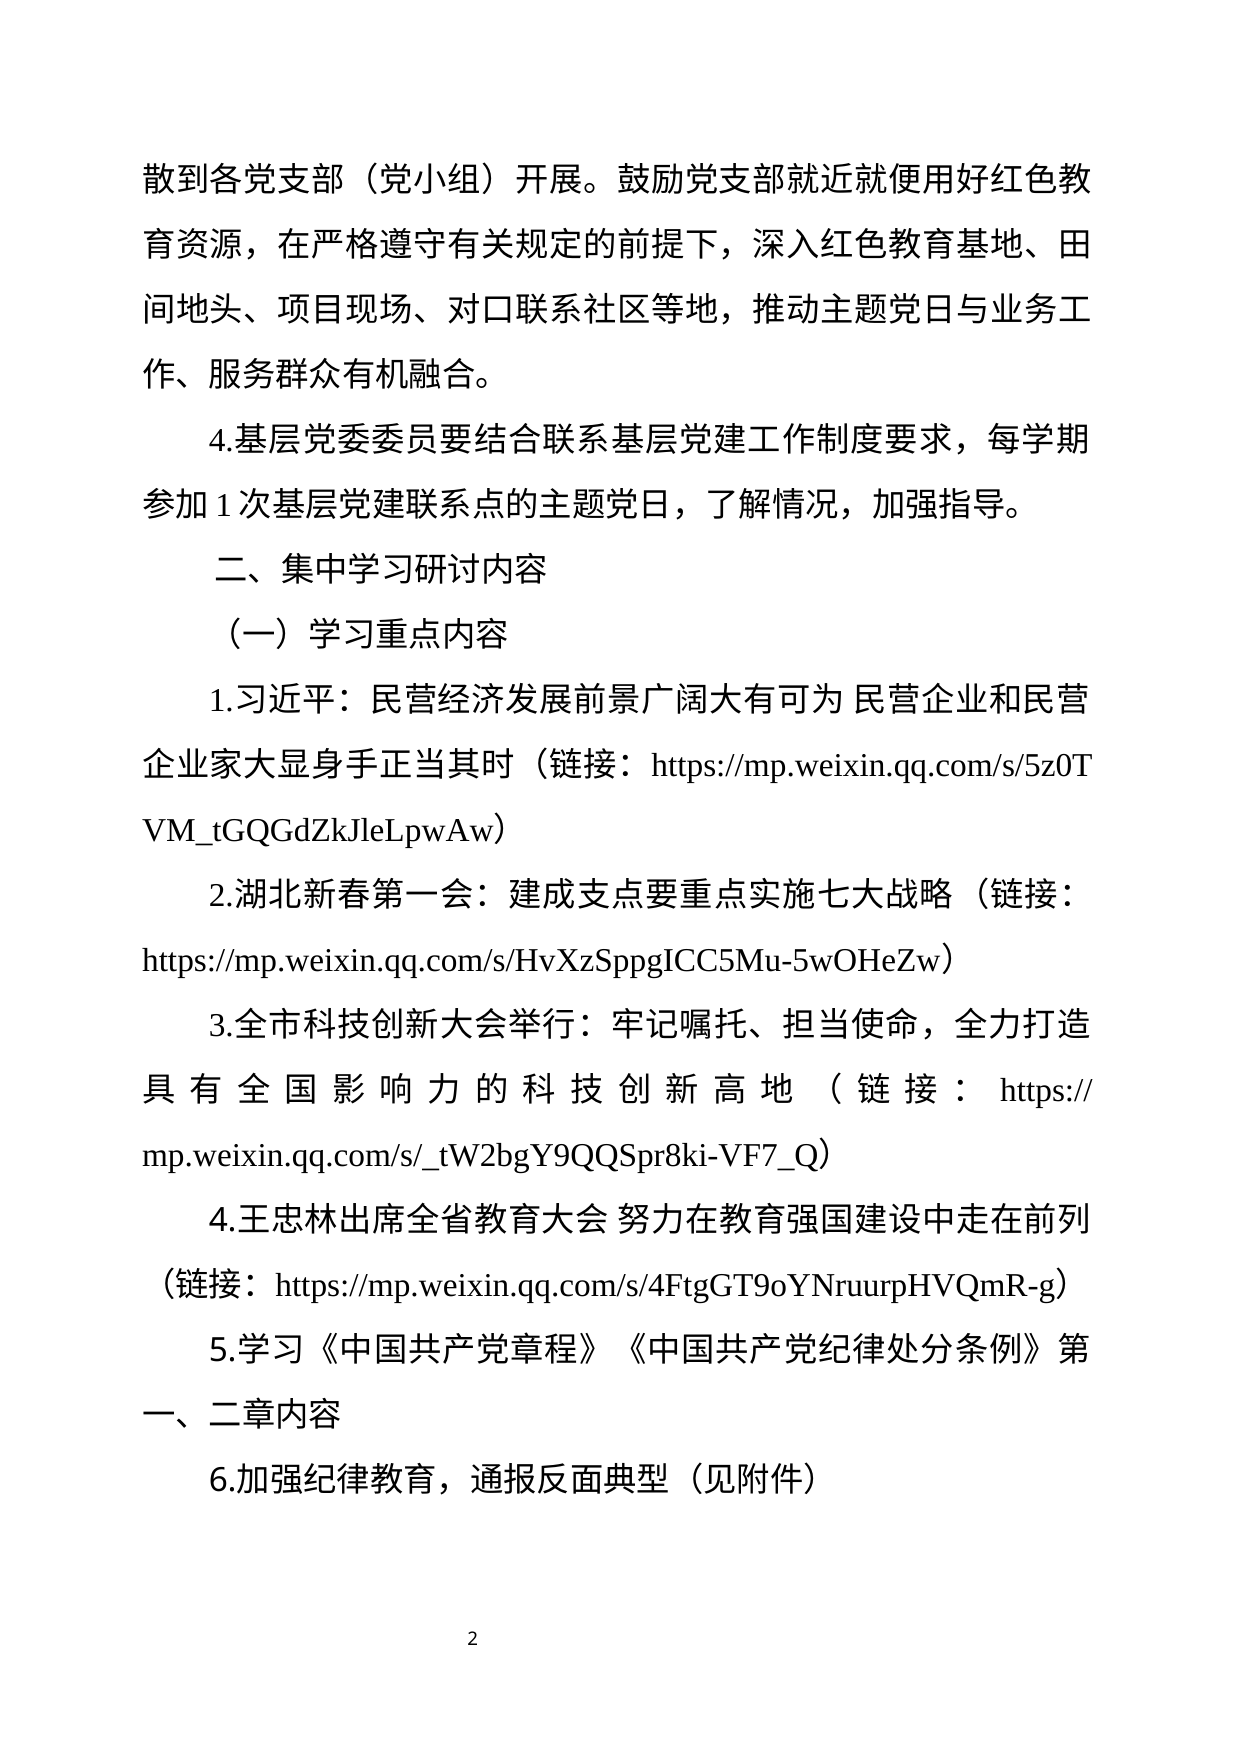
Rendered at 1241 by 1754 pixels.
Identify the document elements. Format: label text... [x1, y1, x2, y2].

text 4.王忠林出席全省教育大会 努力在教育强国建设中走在前列（链接：https://mp.weixin.qq.com/s/4FtgGT9oYNruurpHVQmR-g） [142, 1184, 1093, 1314]
text 1.习近平：民营经济发展前景广阔大有可为 民营企业和民营企业家大显身手正当其时（链接：https://mp.weixin.qq.com/s/5z0TVM_tGQGdZkJleLpwAw） [142, 664, 1093, 859]
list 6.加强纪律教育，通报反面典型（见附件） [142, 1444, 1093, 1509]
text 2.湖北新春第一会：建成支点要重点实施七大战略（链接：https://mp.weixin.qq.com/s/HvXzSppgICC5Mu-5wOHeZw） [142, 859, 1093, 989]
list 集中学习研讨内容 [142, 534, 1093, 599]
list 4.基层党委委员要结合联系基层党建工作制度要求，每学期参加1次基层党建联系点的主题党日，了解情况，加强指导。 [142, 404, 1093, 534]
list 学习重点内容 [142, 599, 1093, 664]
list 5.学习《中国共产党章程》《中国共产党纪律处分条例》第一、二章内容 [142, 1314, 1093, 1444]
text 3.全市科技创新大会举行：牢记嘱托、担当使命，全力打造具有全国影响力的科技创新高地（链接：https://mp.weixin.qq.com/s/_tW2bgY9QQSpr8ki-VF7_Q） [142, 989, 1093, 1184]
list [142, 144, 1093, 404]
